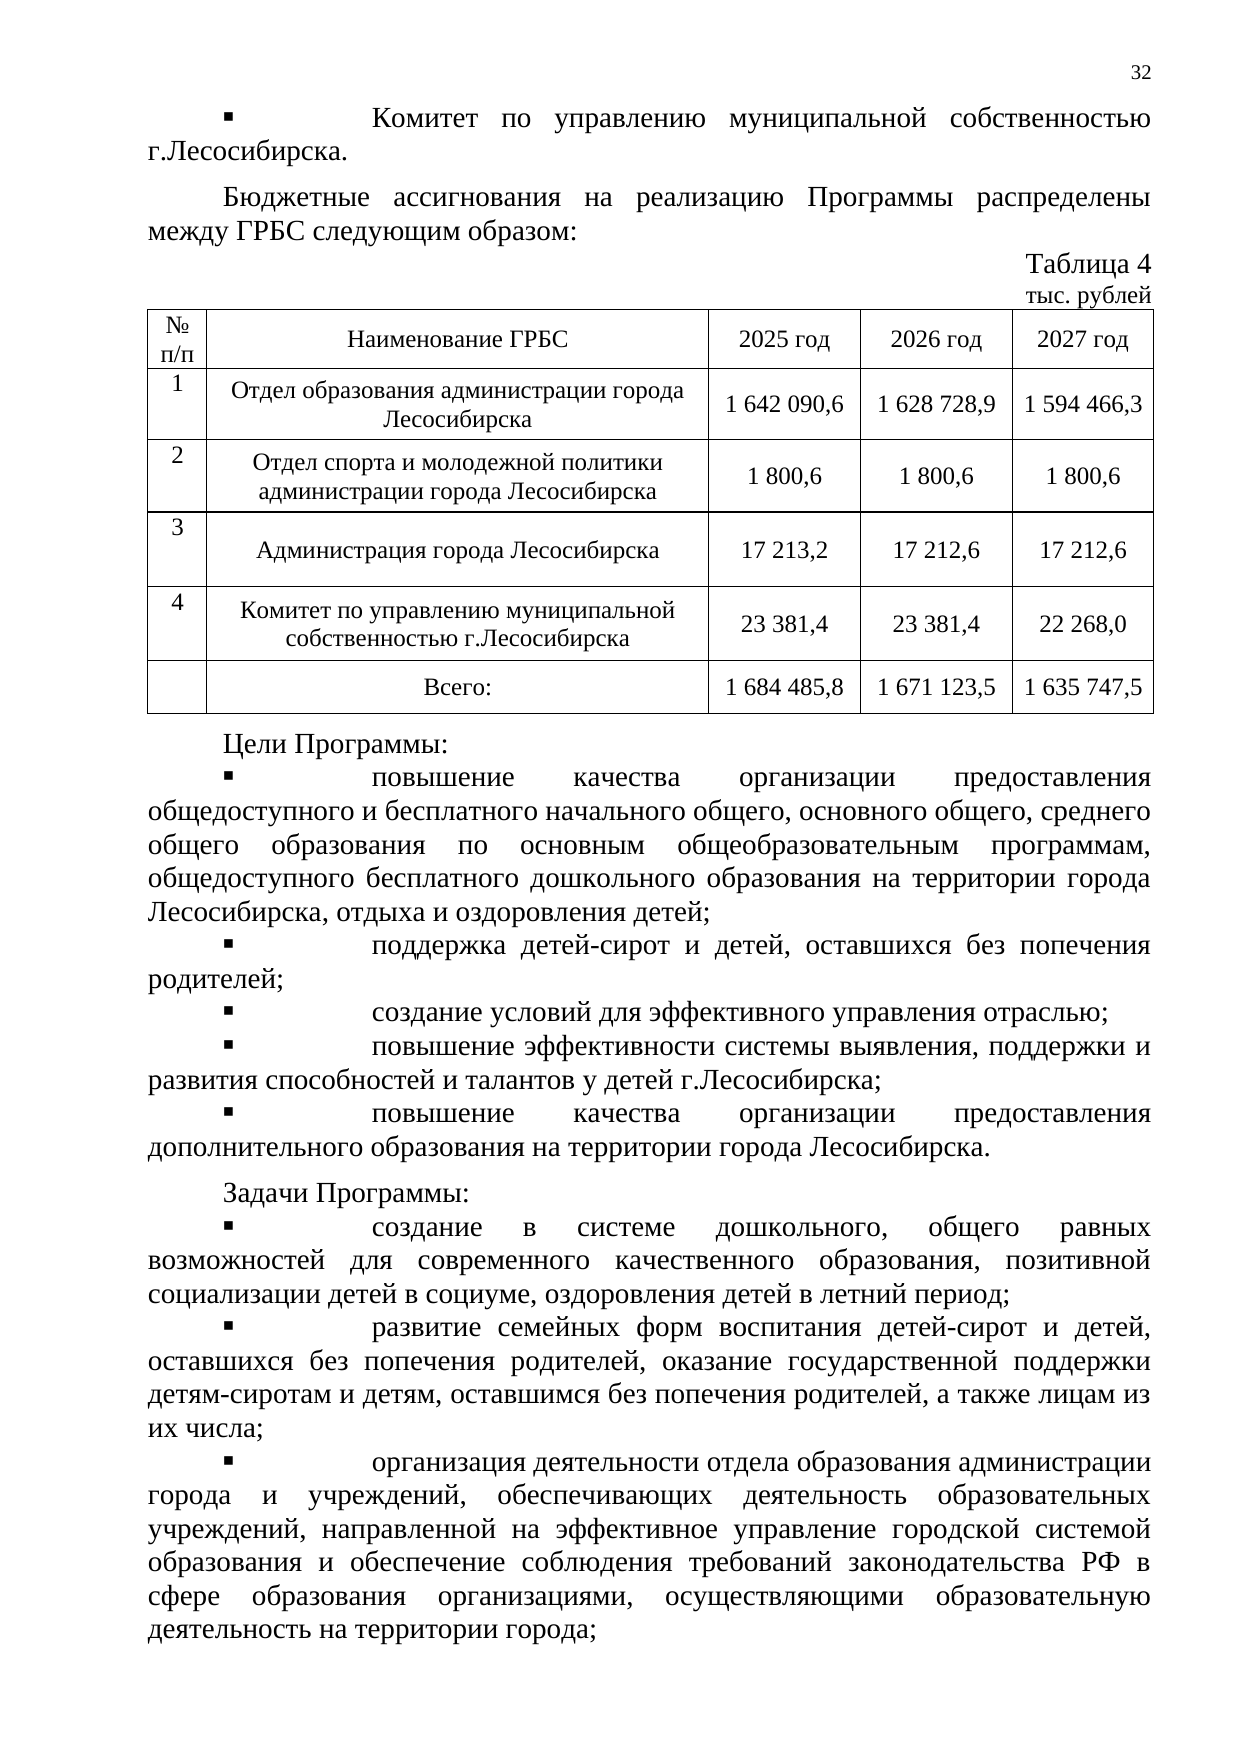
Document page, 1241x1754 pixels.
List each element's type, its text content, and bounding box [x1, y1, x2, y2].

list развитие семейных форм воспитания детей-сирот и детей, оставшихся без попечения родителей, оказание государственной поддержки детям-сиротам и детям, оставшимся без попечения родителей, а также лицам из их числа; [148, 1309, 1152, 1444]
list повышение качества организации предоставления общедоступного и бесплатного начального общего, основного общего, среднего общего образования по основным общеобразовательным программам, общедоступного бесплатного дошкольного образования на территории города Лесосибирска, отдыха и оздоровления детей; [148, 759, 1152, 927]
list поддержка детей-сирот и детей, оставшихся без попечения родителей; [148, 927, 1152, 994]
text Бюджетные ассигнования на реализацию Программы распределены между ГРБС следующим образом: [148, 179, 1152, 247]
table_cell 23 381,4 [709, 587, 860, 660]
table_cell Администрация города Лесосибирска [207, 513, 708, 586]
list повышение эффективности системы выявления, поддержки и развития способностей и талантов у детей г.Лесосибирска; [148, 1028, 1152, 1095]
list организация деятельности отдела образования администрации города и учреждений, обеспечивающих деятельность образовательных учреждений, направленной на эффективное управление городской системой образования и обеспечение соблюдения требований законодательства РФ в сфере образования организациями, осуществляющими образовательную деятельность на территории города; [148, 1444, 1152, 1645]
table_header 2025 год [709, 310, 860, 367]
table_header 2026 год [861, 310, 1012, 367]
table_cell 2 [148, 440, 206, 511]
table_cell Комитет по управлению муниципальной собственностью г.Лесосибирска [207, 587, 708, 660]
table_cell 23 381,4 [861, 587, 1012, 660]
table_cell 1 800,6 [709, 440, 860, 511]
table_cell 17 212,6 [1013, 513, 1153, 586]
table_cell 1 [148, 369, 206, 439]
table_cell 1 594 466,3 [1013, 369, 1153, 439]
table_cell 1 800,6 [861, 440, 1012, 511]
table_cell 1 671 123,5 [861, 661, 1012, 712]
table_cell 3 [148, 513, 206, 586]
table_header № п/п [148, 310, 206, 367]
list создание в системе дошкольного, общего равных возможностей для современного качественного образования, позитивной социализации детей в социуме, оздоровления детей в летний период; [148, 1209, 1152, 1309]
table_header Наименование ГРБС [207, 310, 708, 367]
table_cell 1 800,6 [1013, 440, 1153, 511]
table_cell 22 268,0 [1013, 587, 1153, 660]
table_cell 4 [148, 587, 206, 660]
table_cell 1 628 728,9 [861, 369, 1012, 439]
list Комитет по управлению муниципальной собственностью г.Лесосибирска. [148, 100, 1152, 167]
table_cell 1 642 090,6 [709, 369, 860, 439]
table_cell Отдел спорта и молодежной политики администрации города Лесосибирска [207, 440, 708, 511]
text Цели Программы: [148, 726, 1152, 759]
table_cell 17 213,2 [709, 513, 860, 586]
table_header 2027 год [1013, 310, 1153, 367]
text Задачи Программы: [148, 1175, 1152, 1209]
list создание условий для эффективного управления отраслью; [148, 994, 1152, 1028]
table_cell Отдел образования администрации города Лесосибирска [207, 369, 708, 439]
table_cell 1 684 485,8 [709, 661, 860, 712]
text тыс. рублей [148, 280, 1152, 309]
text Таблица 4 [148, 247, 1152, 280]
table_cell 17 212,6 [861, 513, 1012, 586]
table_cell Всего: [207, 661, 708, 712]
list повышение качества организации предоставления дополнительного образования на территории города Лесосибирска. [148, 1095, 1152, 1163]
table_cell [148, 661, 206, 712]
table_cell 1 635 747,5 [1013, 661, 1153, 712]
